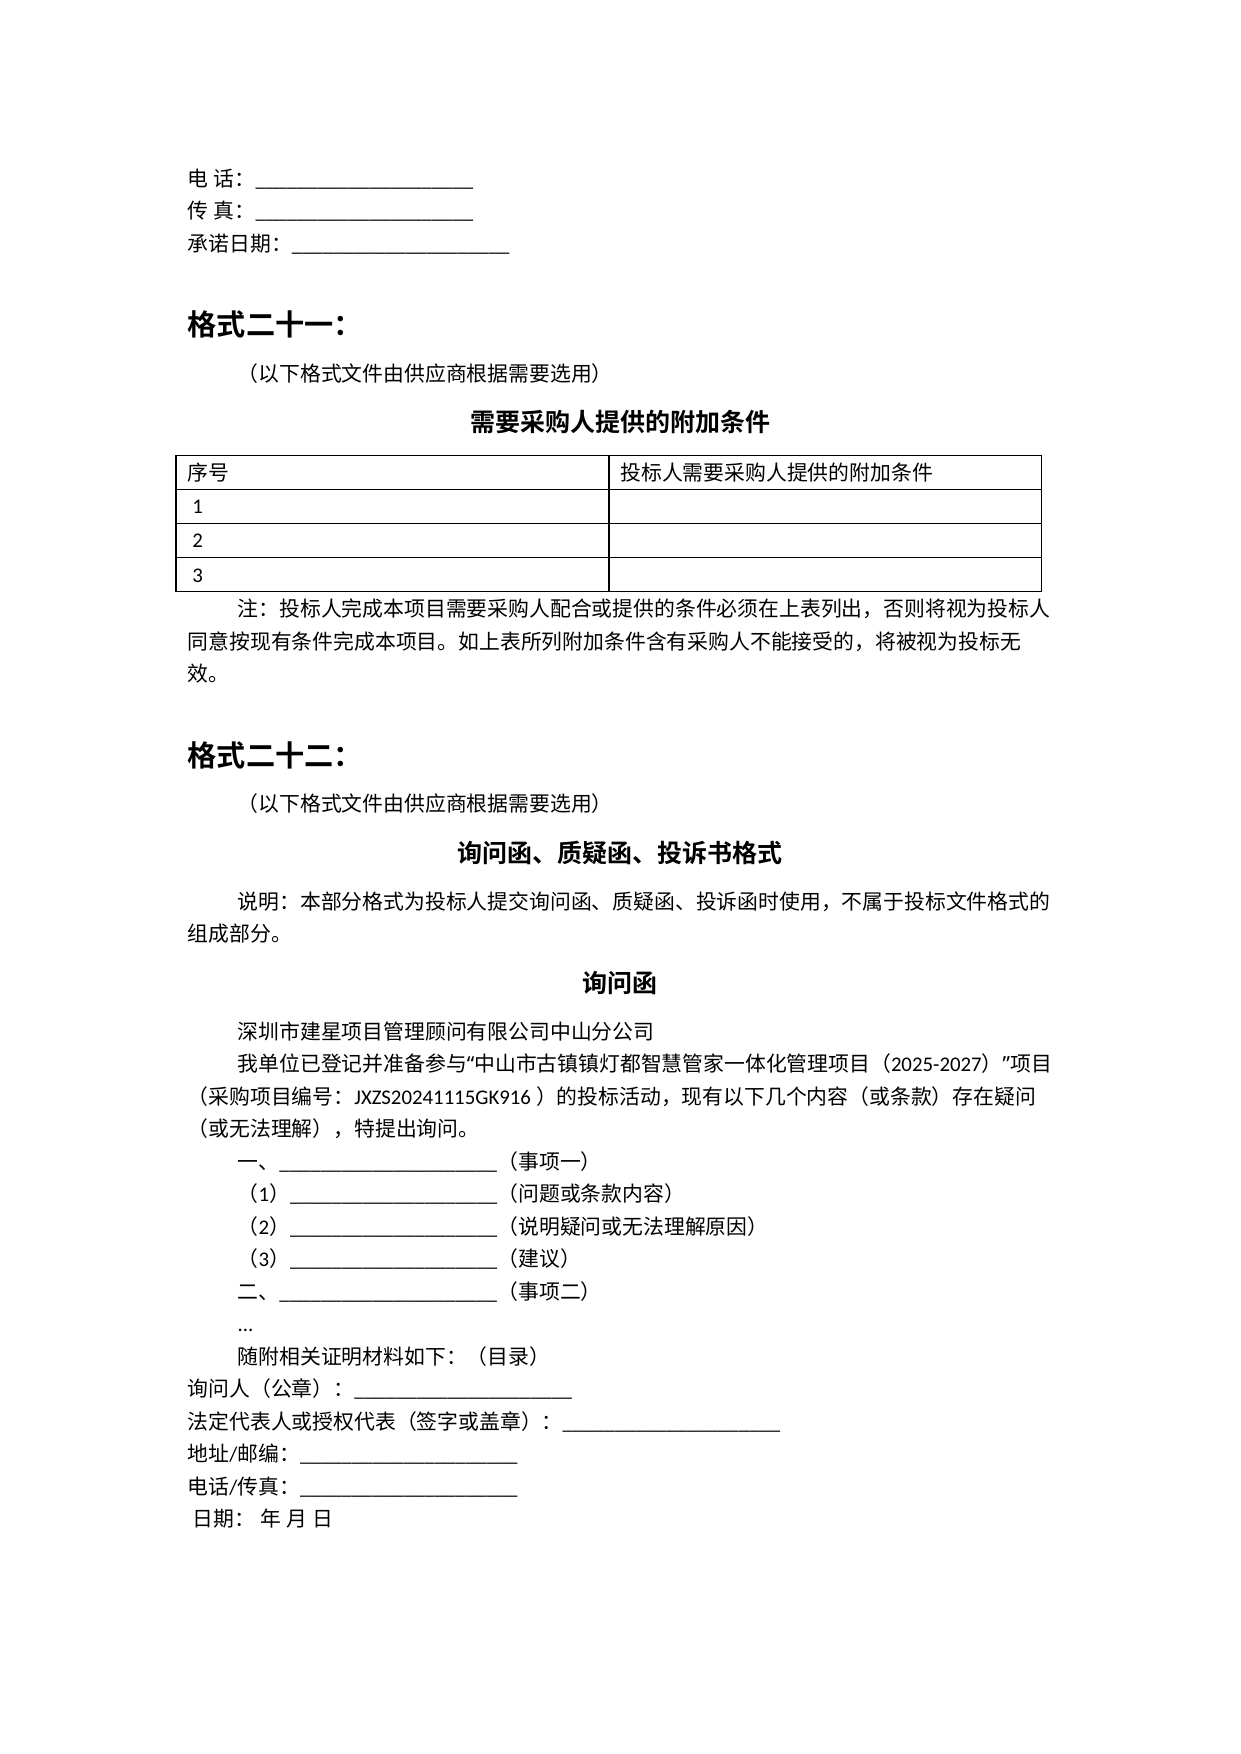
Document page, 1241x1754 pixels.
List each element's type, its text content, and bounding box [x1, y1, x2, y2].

text 说明：本部分格式为投标人提交询问函、质疑函、投诉函时使用，不属于投标文件格式的组成部分。 [187, 885, 1053, 950]
text 传 真：_____________________ [187, 194, 1053, 227]
text 格式二十二： [187, 722, 1053, 787]
text 地址/邮编：_____________________ [187, 1437, 1053, 1470]
text 深圳市建星项目管理顾问有限公司中山分公司 [187, 1015, 1053, 1047]
text （以下格式文件由供应商根据需要选用） [187, 357, 1053, 389]
table_cell [610, 558, 1041, 591]
text （1）____________________（问题或条款内容） [187, 1177, 1053, 1210]
table_cell [610, 524, 1041, 557]
text 需要采购人提供的附加条件 [187, 389, 1053, 454]
text 一、_____________________（事项一） [187, 1145, 1053, 1177]
table_header 投标人需要采购人提供的附加条件 [610, 456, 1041, 488]
text ... [187, 1307, 1053, 1340]
text 询问函 [187, 950, 1053, 1015]
table_cell 3 [177, 558, 608, 591]
text 日期： 年 月 日 [187, 1502, 1053, 1535]
text 法定代表人或授权代表（签字或盖章）：_____________________ [187, 1405, 1053, 1437]
text 承诺日期：_____________________ [187, 227, 1053, 259]
text （以下格式文件由供应商根据需要选用） [187, 787, 1053, 820]
text 询问人（公章）：_____________________ [187, 1372, 1053, 1405]
text 电 话：_____________________ [187, 162, 1053, 194]
table_header 序号 [177, 456, 608, 488]
text 二、_____________________（事项二） [187, 1275, 1053, 1307]
text 我单位已登记并准备参与“中山市古镇镇灯都智慧管家一体化管理项目（2025-2027）”项目（采购项目编号：JXZS20241115GK916 ）的投标活动，现有以下几个内容（或条款）存在疑问（或无法理解），特提出询问。 [187, 1047, 1053, 1145]
table_cell [610, 490, 1041, 523]
text 随附相关证明材料如下：（目录） [187, 1340, 1053, 1372]
text （2）____________________（说明疑问或无法理解原因） [187, 1210, 1053, 1242]
table_cell 1 [177, 490, 608, 523]
text 询问函、质疑函、投诉书格式 [187, 820, 1053, 885]
table_cell 2 [177, 524, 608, 557]
text 格式二十一： [187, 292, 1053, 357]
text 电话/传真：_____________________ [187, 1470, 1053, 1502]
text 注：投标人完成本项目需要采购人配合或提供的条件必须在上表列出，否则将视为投标人同意按现有条件完成本项目。如上表所列附加条件含有采购人不能接受的，将被视为投标无效。 [187, 592, 1053, 690]
text （3）____________________（建议） [187, 1242, 1053, 1275]
